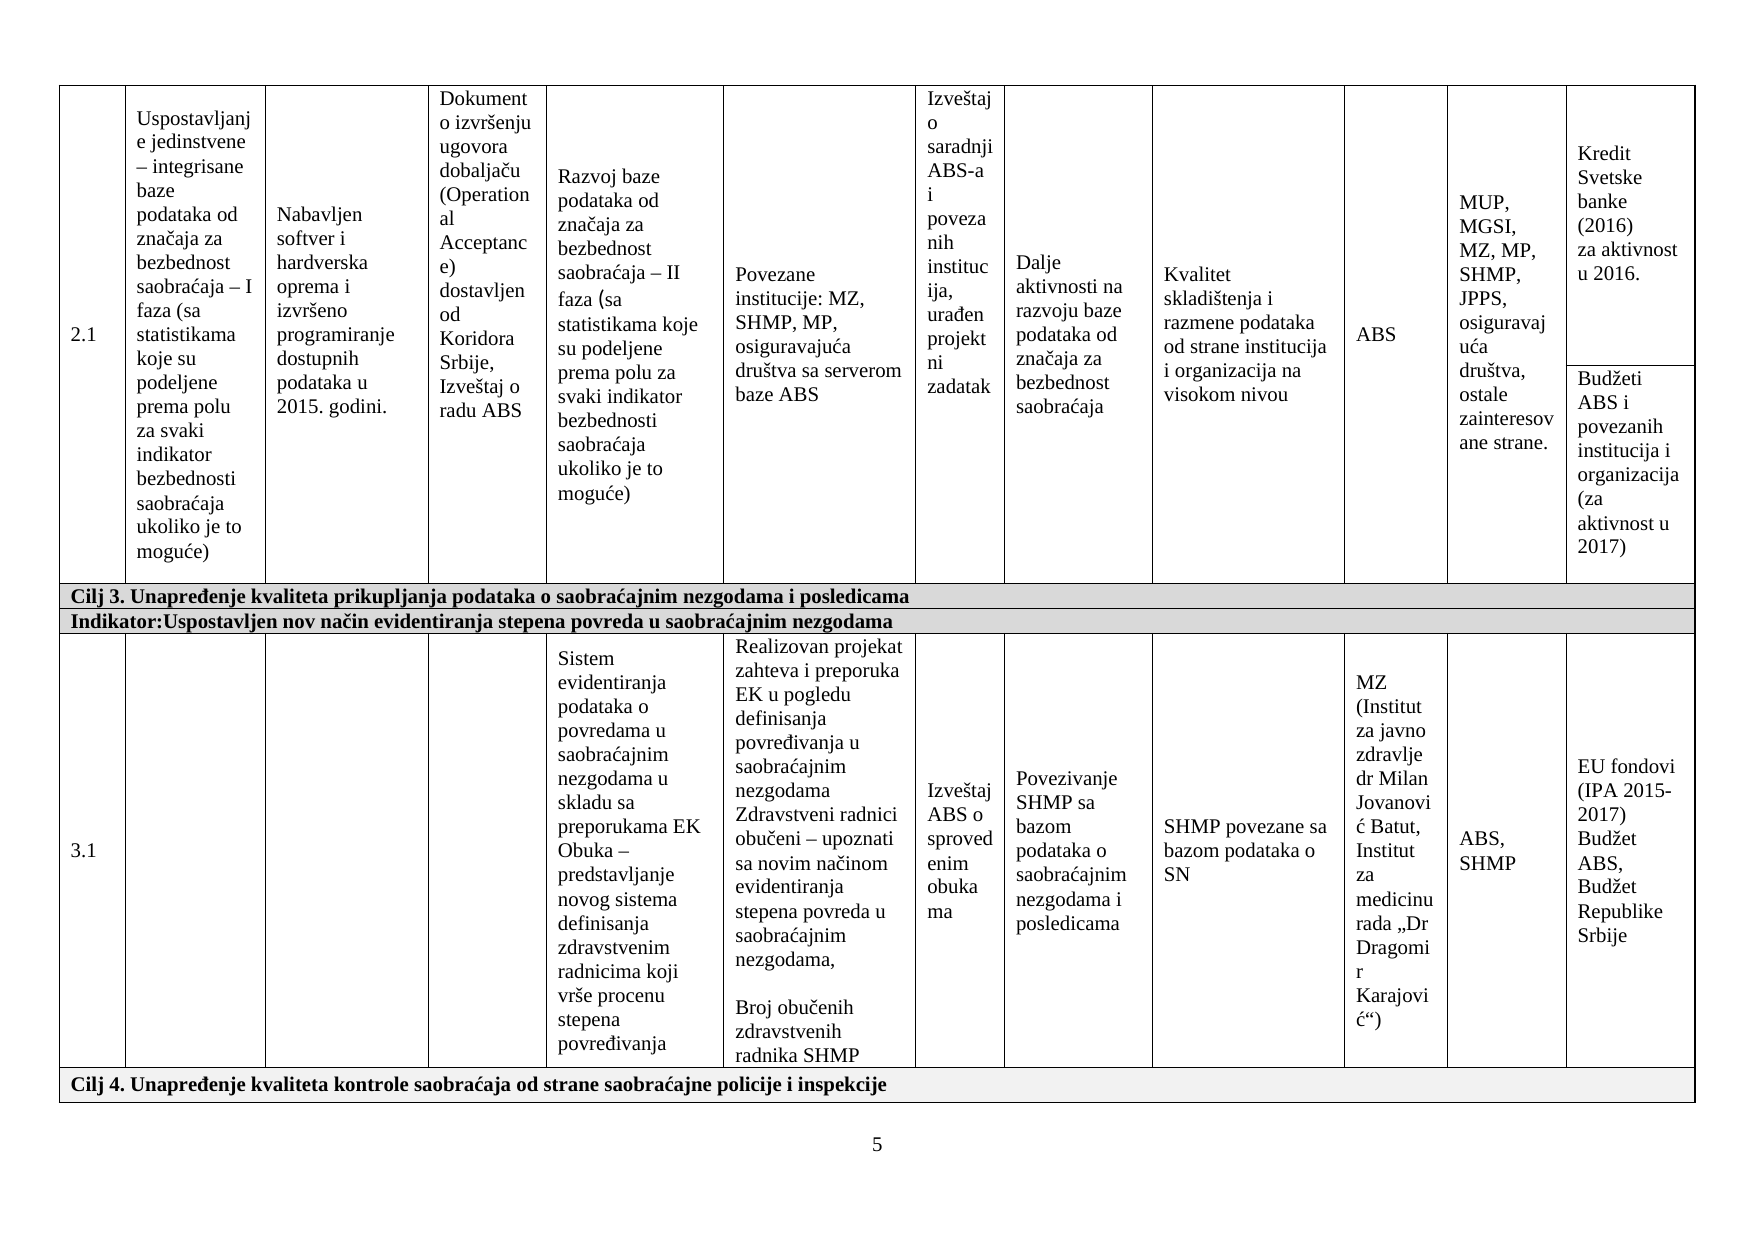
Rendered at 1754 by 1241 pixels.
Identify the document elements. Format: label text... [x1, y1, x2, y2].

table_cell EU fondovi (IPA 2015-2017) Budžet ABS, Budžet Republike Srbije [1567, 634, 1694, 1067]
table_cell Realizovan projekat zahteva i preporuka EK u pogledu definisanja povređivanja u saobraćajnim nezgodama Zdravstveni radnici obučeni – upoznati sa novim načinom evidentiranja stepena povreda u saobraćajnim nezgodama, Broj obučenih zdravstvenih radnika SHMP [724, 634, 915, 1067]
table_cell [1566, 1068, 1694, 1102]
table_cell Dokument o izvršenju ugovora dobaljaču (Operational Acceptance) dostavljen od Koridora Srbije, Izveštaj o radu ABS [429, 86, 546, 583]
table_cell ABS, SHMP [1448, 634, 1566, 1067]
table_cell [126, 634, 265, 1067]
table_cell Dalje aktivnosti na razvoju baze podataka od značaja za bezbednost saobraćaja [1005, 86, 1152, 583]
table_cell ABS [1345, 86, 1447, 583]
table_cell Budžeti ABS i povezanih institucija i organizacija (za aktivnost u 2017) [1567, 366, 1694, 583]
table_cell [1566, 584, 1694, 608]
table_cell Povezane institucije: MZ, SHMP, MP, osiguravajuća društva sa serverom baze ABS [724, 86, 915, 583]
table_cell Razvoj baze podataka od značaja za bezbednost saobraćaja – II faza (sa statistikama koje su podeljene prema polu za svaki indikator bezbednosti saobraćaja ukoliko je to moguće) [547, 86, 723, 583]
table_cell [266, 634, 428, 1067]
table_cell SHMP povezane sa bazom podataka o SN [1153, 634, 1344, 1067]
table_cell Uspostavljanje jedinstvene – integrisane baze podataka od značaja za bezbednost saobraćaja – I faza (sa statistikama koje su podeljene prema polu za svaki indikator bezbednosti saobraćaja ukoliko je to moguće) [126, 86, 265, 583]
table_cell Povezivanje SHMP sa bazom podataka o saobraćajnim nezgodama i posledicama [1005, 634, 1152, 1067]
table_cell 3.1 [60, 634, 125, 1067]
table_cell Izveštaj ABS o sprovedenim obukama [916, 634, 1004, 1067]
table_cell 2.1 [60, 86, 125, 583]
table_cell Sistem evidentiranja podataka o povredama u saobraćajnim nezgodama u skladu sa preporukama EK Obuka – predstavljanje novog sistema definisanja zdravstvenim radnicima koji vrše procenu stepena povređivanja [547, 634, 723, 1067]
table_cell Kredit Svetske banke (2016) za aktivnost u 2016. [1567, 86, 1694, 365]
table_cell Nabavljen softver i hardverska oprema i izvršeno programiranje dostupnih podataka u 2015. godini. [266, 86, 428, 583]
table_cell MUP, MGSI, MZ, MP, SHMP, JPPS, osiguravajuća društva, ostale zainteresovane strane. [1448, 86, 1566, 583]
table_cell Izveštaj o saradnji ABS-a i povezanih institucija, urađen projektni zadatak [916, 86, 1004, 583]
table_cell Cilj 4. Unapređenje kvaliteta kontrole saobraćaja od strane saobraćajne policije i inspekcije [60, 1068, 1566, 1102]
table_cell MZ (Institut za javno zdravlje dr Milan Jovanović Batut, Institut za medicinu rada „Dr Dragomir Karajović“) [1345, 634, 1447, 1067]
table_cell Kvalitet skladištenja i razmene podataka od strane institucija i organizacija na visokom nivou [1153, 86, 1344, 583]
table_cell Cilj 3. Unapređenje kvaliteta prikupljanja podataka o saobraćajnim nezgodama i posledicama [60, 584, 1566, 608]
table_cell [1566, 609, 1694, 633]
table_cell [429, 634, 546, 1067]
table_cell Indikator:Uspostavljen nov način evidentiranja stepena povreda u saobraćajnim nezgodama [60, 609, 1566, 633]
